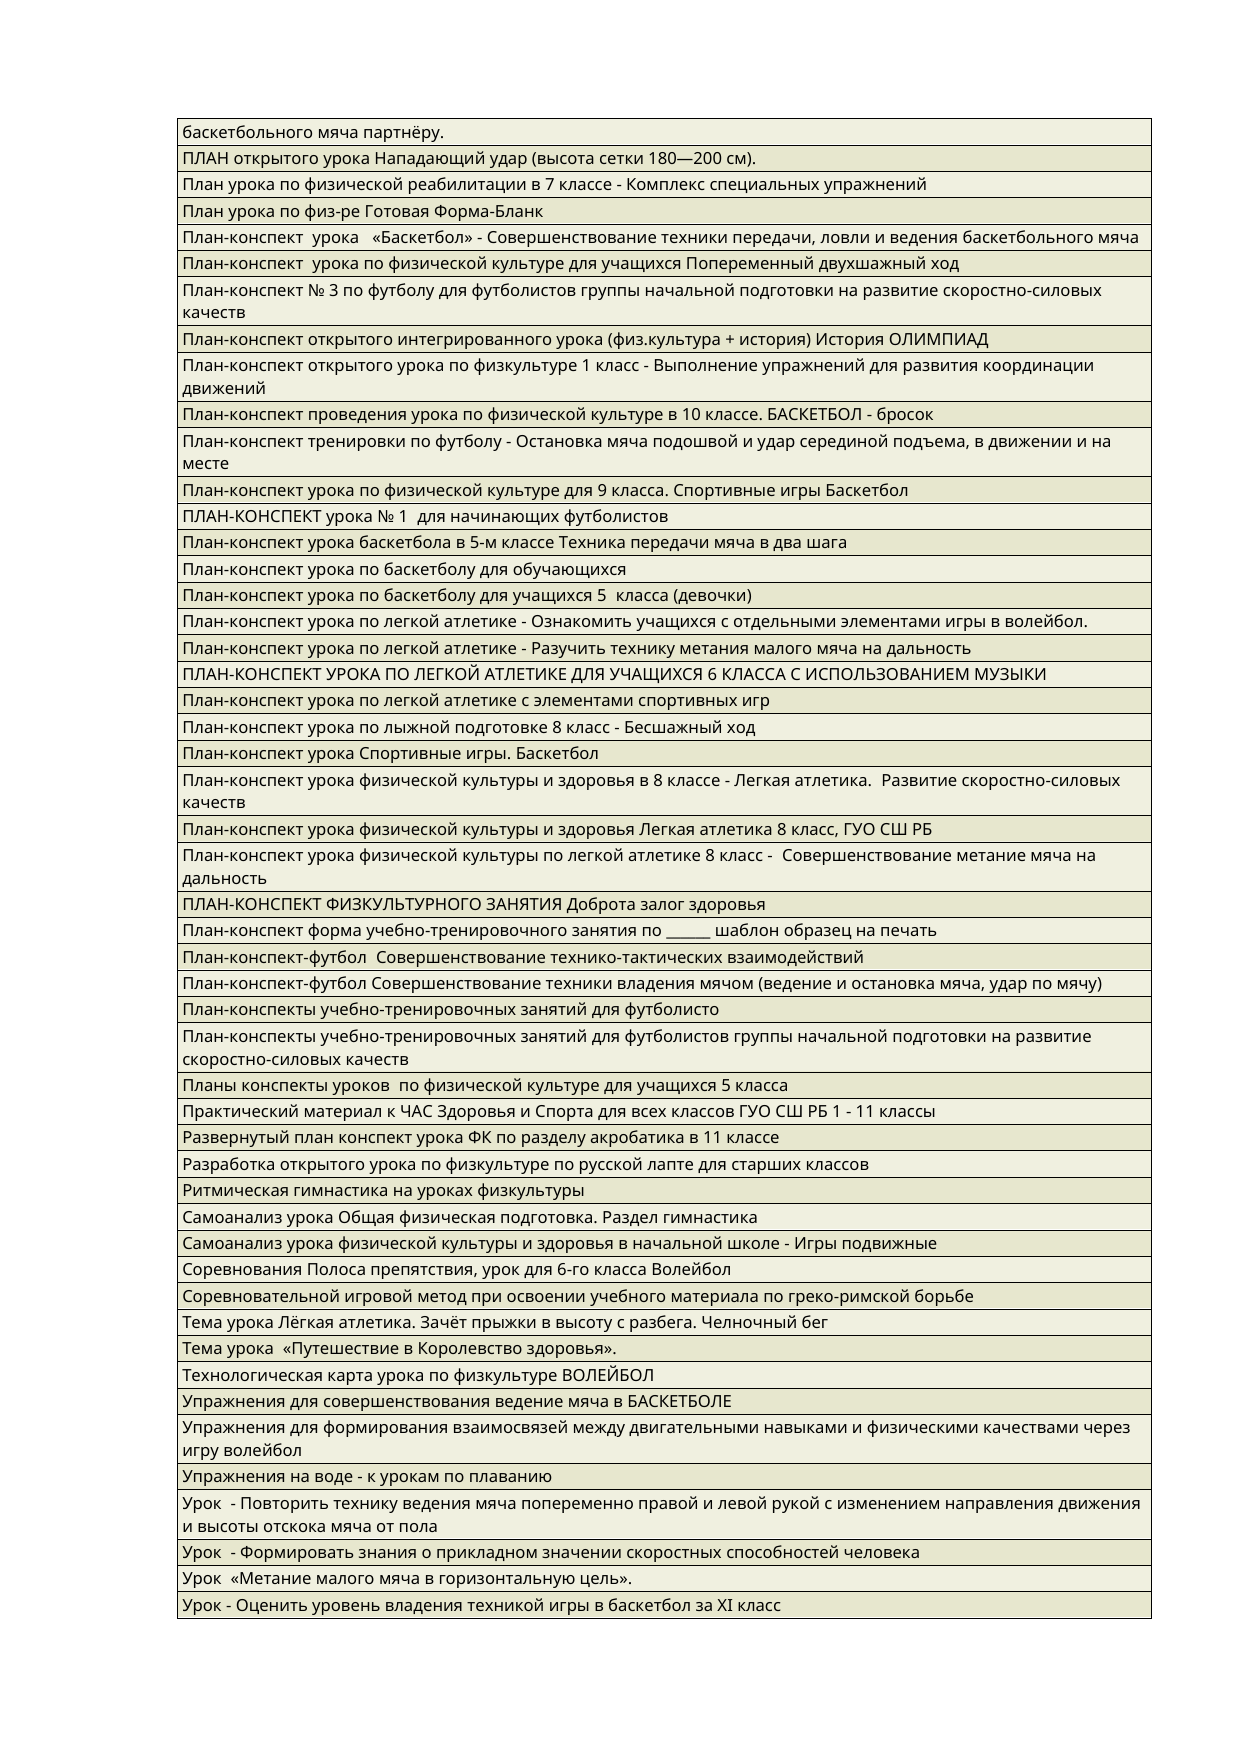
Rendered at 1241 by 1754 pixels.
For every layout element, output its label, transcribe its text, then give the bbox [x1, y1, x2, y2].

table_cell План-конспект-футбол Совершенствование техники владения мячом (ведение и остановка мяча, удар по мячу) [178, 971, 1151, 996]
table_cell План-конспект урока по физической культуре для 9 класса. Спортивные игры Баскетбол [178, 477, 1151, 502]
table_cell План-конспект урока по легкой атлетике - Ознакомить учащихся с отдельными элементами игры в волейбол. [178, 609, 1151, 634]
table_cell ПЛАН-КОНСПЕКТ ФИЗКУЛЬТУРНОГО ЗАНЯТИЯ Доброта залог здоровья [178, 892, 1151, 917]
table_cell ПЛАН-КОНСПЕКТ урока № 1 для начинающих футболистов [178, 504, 1151, 529]
table_cell План-конспект урока «Баскетбол» - Совершенствование техники передачи, ловли и ведения баскетбольного мяча [178, 225, 1151, 250]
table_cell ПЛАН-КОНСПЕКТ УРОКА ПО ЛЕГКОЙ АТЛЕТИКЕ ДЛЯ УЧАЩИХСЯ 6 КЛАССА С ИСПОЛЬЗОВАНИЕМ МУЗЫКИ [178, 662, 1151, 687]
table_cell Тема урока «Путешествие в Королевство здоровья». [178, 1336, 1151, 1361]
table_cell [178, 119, 1151, 144]
table_cell План-конспект урока физической культуры и здоровья в 8 классе - Легкая атлетика. Развитие скоростно-силовых качеств [178, 767, 1151, 815]
table_cell План-конспект урока по баскетболу для обучающихся [178, 556, 1151, 582]
table_cell Урок - Повторить технику ведения мяча попеременно правой и левой рукой с изменением направления движения и высоты отскока мяча от пола [178, 1490, 1151, 1538]
table_cell Разработка открытого урока по физкультуре по русской лапте для старших классов [178, 1151, 1151, 1177]
table_cell Практический материал к ЧАС Здоровья и Спорта для всех классов ГУО СШ РБ 1 - 11 классы [178, 1099, 1151, 1124]
table_cell Тема урока Лёгкая атлетика. Зачёт прыжки в высоту с разбега. Челночный бег [178, 1310, 1151, 1335]
table_cell Развернутый план конспект урока ФК по разделу акробатика в 11 классе [178, 1125, 1151, 1150]
table_cell План-конспект-футбол Совершенствование технико-тактических взаимодействий [178, 944, 1151, 969]
table_cell План-конспект форма учебно-тренировочного занятия по ______ шаблон образец на печать [178, 918, 1151, 943]
table_cell ПЛАН открытого урока Нападающий удар (высота сетки 180—200 см). [178, 146, 1151, 171]
table_cell План урока по физ-ре Готовая Форма-Бланк [178, 198, 1151, 223]
table_cell План-конспект урока баскетбола в 5-м классе Техника передачи мяча в два шага [178, 530, 1151, 555]
table_cell Самоанализ урока физической культуры и здоровья в начальной школе - Игры подвижные [178, 1231, 1151, 1256]
table_cell Упражнения на воде - к урокам по плаванию [178, 1464, 1151, 1489]
table_cell Упражнения для совершенствования ведение мяча в БАСКЕТБОЛЕ [178, 1389, 1151, 1414]
table_cell Планы конспекты уроков по физической культуре для учащихся 5 класса [178, 1073, 1151, 1098]
table_cell План-конспект урока по баскетболу для учащихся 5 класса (девочки) [178, 583, 1151, 608]
table_cell План-конспекты учебно-тренировочных занятий для футболистов группы начальной подготовки на развитие скоростно-силовых качеств [178, 1023, 1151, 1071]
table_cell План-конспект урока по физической культуре для учащихся Попеременный двухшажный ход [178, 251, 1151, 276]
table_cell Упражнения для формирования взаимосвязей между двигательными навыками и физическими качествами через игру волейбол [178, 1415, 1151, 1463]
table_cell План-конспекты учебно-тренировочных занятий для футболисто [178, 997, 1151, 1022]
table_cell План-конспект № 3 по футболу для футболистов группы начальной подготовки на развитие скоростно-силовых качеств [178, 277, 1151, 325]
table_cell План-конспект урока физической культуры по легкой атлетике 8 класс - Совершенствование метание мяча на дальность [178, 843, 1151, 891]
table_cell Урок «Метание малого мяча в горизонтальную цель». [178, 1566, 1151, 1591]
table_cell План-конспект проведения урока по физической культуре в 10 классе. БАСКЕТБОЛ - бросок [178, 402, 1151, 427]
table_cell Урок - Оценить уровень владения техникой игры в баскетбол за XI класс [178, 1592, 1151, 1617]
table_cell План-конспект урока по легкой атлетике с элементами спортивных игр [178, 688, 1151, 713]
table_cell План-конспект открытого урока по физкультуре 1 класс - Выполнение упражнений для развития координации движений [178, 353, 1151, 401]
table_cell Соревновательной игровой метод при освоении учебного материала по греко-римской борьбе [178, 1283, 1151, 1308]
table_cell План-конспект урока Спортивные игры. Баскетбол [178, 741, 1151, 766]
table_cell План-конспект урока по легкой атлетике - Разучить технику метания малого мяча на дальность [178, 635, 1151, 661]
table_cell Соревнования Полоса препятствия, урок для 6-го класса Волейбол [178, 1257, 1151, 1282]
table_cell План-конспект открытого интегрированного урока (физ.культура + история) История ОЛИМПИАД [178, 326, 1151, 352]
table_cell Ритмическая гимнастика на уроках физкультуры [178, 1178, 1151, 1203]
table_cell План-конспект урока физической культуры и здоровья Легкая атлетика 8 класс, ГУО СШ РБ [178, 816, 1151, 841]
table_cell План урока по физической реабилитации в 7 классе - Комплекс специальных упражнений [178, 172, 1151, 197]
table_cell Технологическая карта урока по физкультуре ВОЛЕЙБОЛ [178, 1362, 1151, 1388]
table_cell План-конспект тренировки по футболу - Остановка мяча подошвой и удар серединой подъема, в движении и на месте [178, 428, 1151, 476]
table_cell Урок - Формировать знания о прикладном значении скоростных способностей человека [178, 1540, 1151, 1565]
table_cell План-конспект урока по лыжной подготовке 8 класс - Бесшажный ход [178, 714, 1151, 740]
table_cell Самоанализ урока Общая физическая подготовка. Раздел гимнастика [178, 1204, 1151, 1229]
